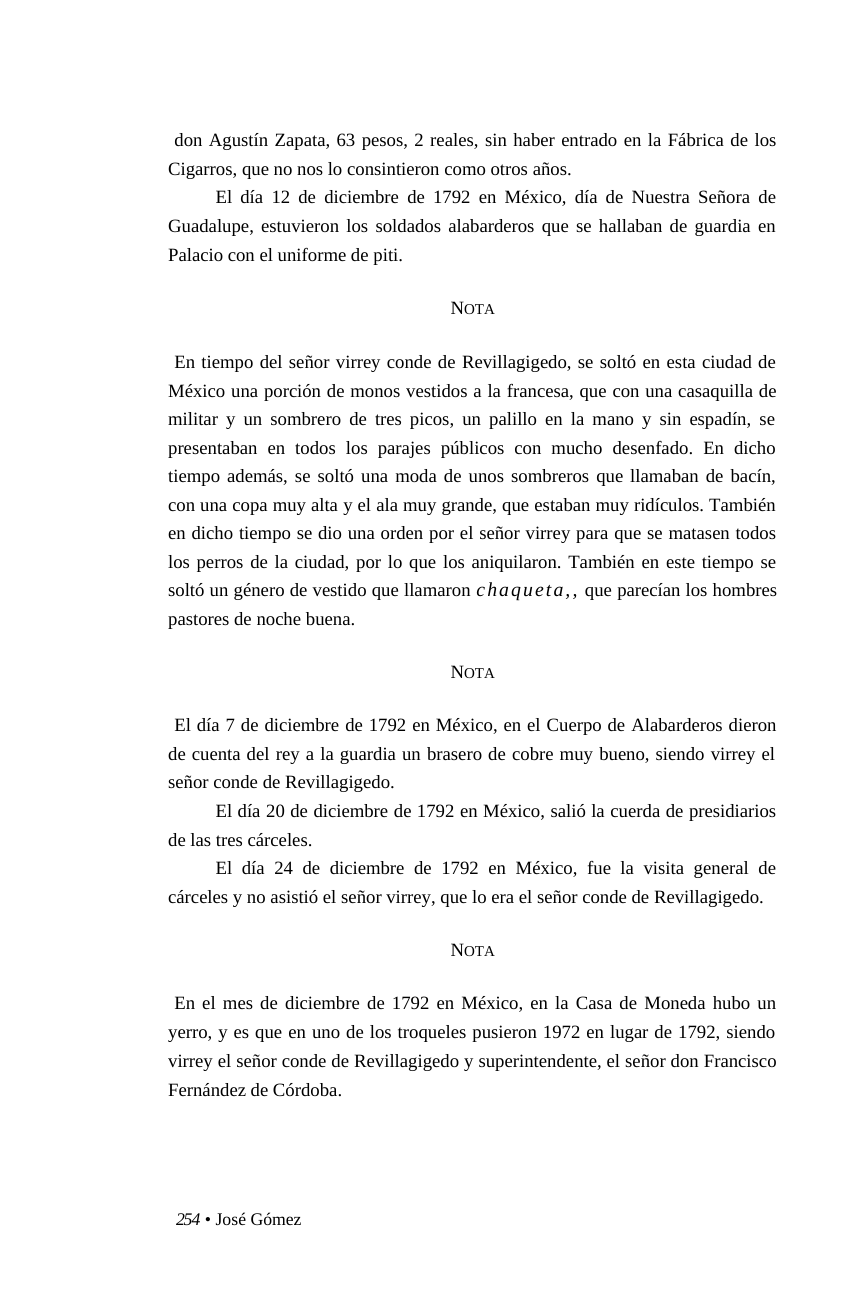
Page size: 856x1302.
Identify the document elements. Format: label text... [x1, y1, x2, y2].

text El día 20 de diciembre de 1792 en México, salió la cuerda de presidiarios de las tres cárceles. [168, 795, 777, 852]
text El día 24 de diciembre de 1792 en México, fue la visita general de cárceles y no asistió el señor virrey, que lo era el señor conde de Revillagigedo. [168, 852, 777, 909]
text El día 12 de diciembre de 1792 en México, día de Nuestra Señora de Guadalupe, estuvieron los soldados alabarderos que se hallaban de guardia en Palacio con el uniforme de piti. [168, 181, 777, 267]
text Nota [168, 664, 777, 683]
text En el mes de diciembre de 1792 en México, en la Casa de Moneda hubo un yerro, y es que en uno de los troqueles pusieron 1972 en lugar de 1792, siendo virrey el señor conde de Revillagigedo y superintendente, el señor don Francisco Fernández de Córdoba. [168, 986, 777, 1102]
text Nota [168, 299, 777, 318]
text El día 7 de diciembre de 1792 en México, en el Cuerpo de Alabarderos dieron de cuenta del rey a la guardia un brasero de cobre muy bueno, siendo virrey el señor conde de Revillagigedo. [168, 709, 777, 795]
text Nota [168, 942, 777, 960]
text En tiempo del señor virrey conde de Revillagigedo, se soltó en esta ciudad de México una porción de monos vestidos a la francesa, que con una casaquilla de militar y un sombrero de tres picos, un palillo en la mano y sin espadín, se presentaban en todos los parajes públicos con mucho desenfado. En dicho tiempo además, se soltó una moda de unos sombreros que llamaban de bacín, con una copa muy alta y el ala muy grande, que estaban muy ridículos. También en dicho tiempo se dio una orden por el señor virrey para que se matasen todos los perros de la ciudad, por lo que los aniquilaron. También en este tiempo se soltó un género de vestido que llamaron chaqueta,, que parecían los hombres pastores de noche buena. [168, 346, 777, 631]
text don Agustín Zapata, 63 pesos, 2 reales, sin haber entrado en la Fábrica de los Cigarros, que no nos lo consintieron como otros años. [168, 124, 777, 181]
